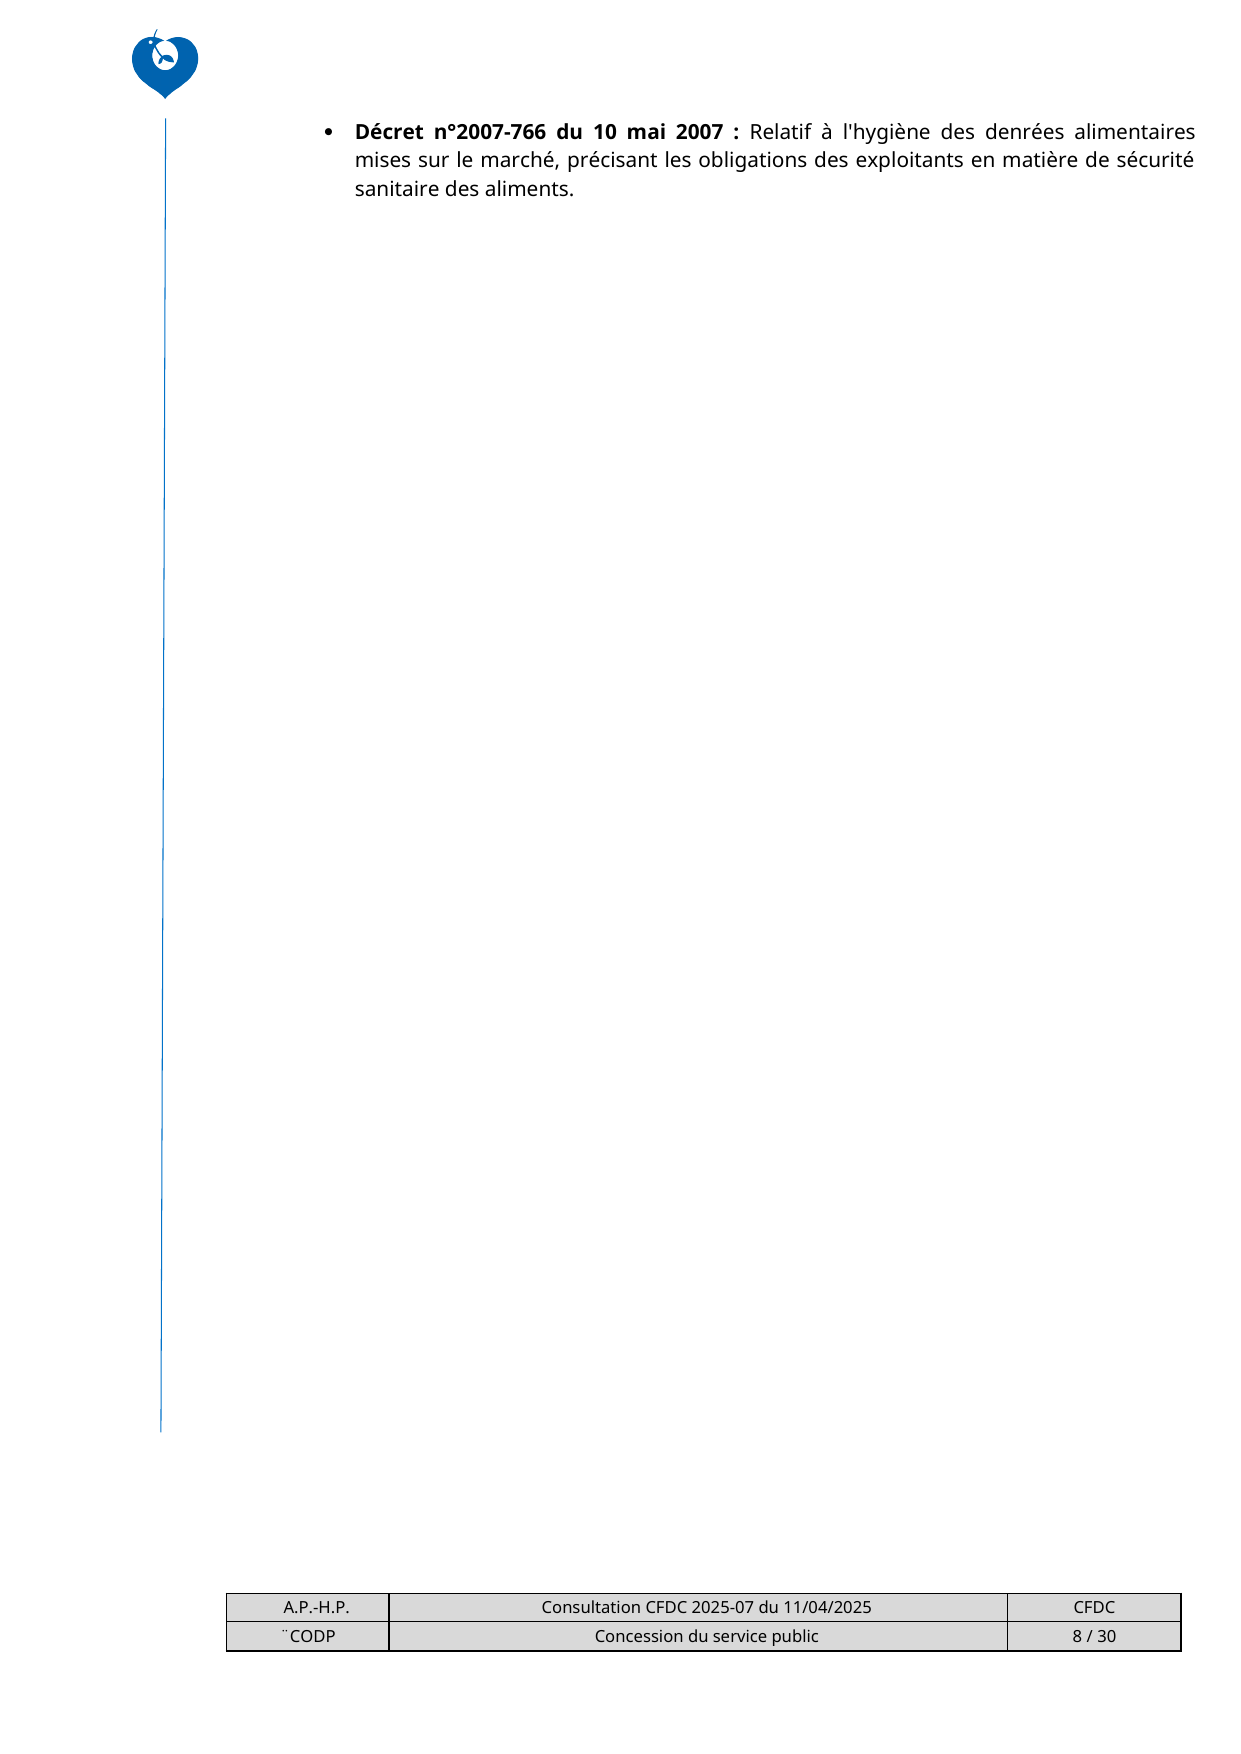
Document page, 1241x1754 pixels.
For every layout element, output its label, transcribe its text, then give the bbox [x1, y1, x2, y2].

list Décret n°2007-766 du 10 mai 2007 : Relatif à l'hygiène des denrées alimentaires mises sur le marché, précisant les obligations des exploitants en matière de sécurité sanitaire des aliments. [325, 117, 1196, 202]
picture [127, 26, 203, 102]
